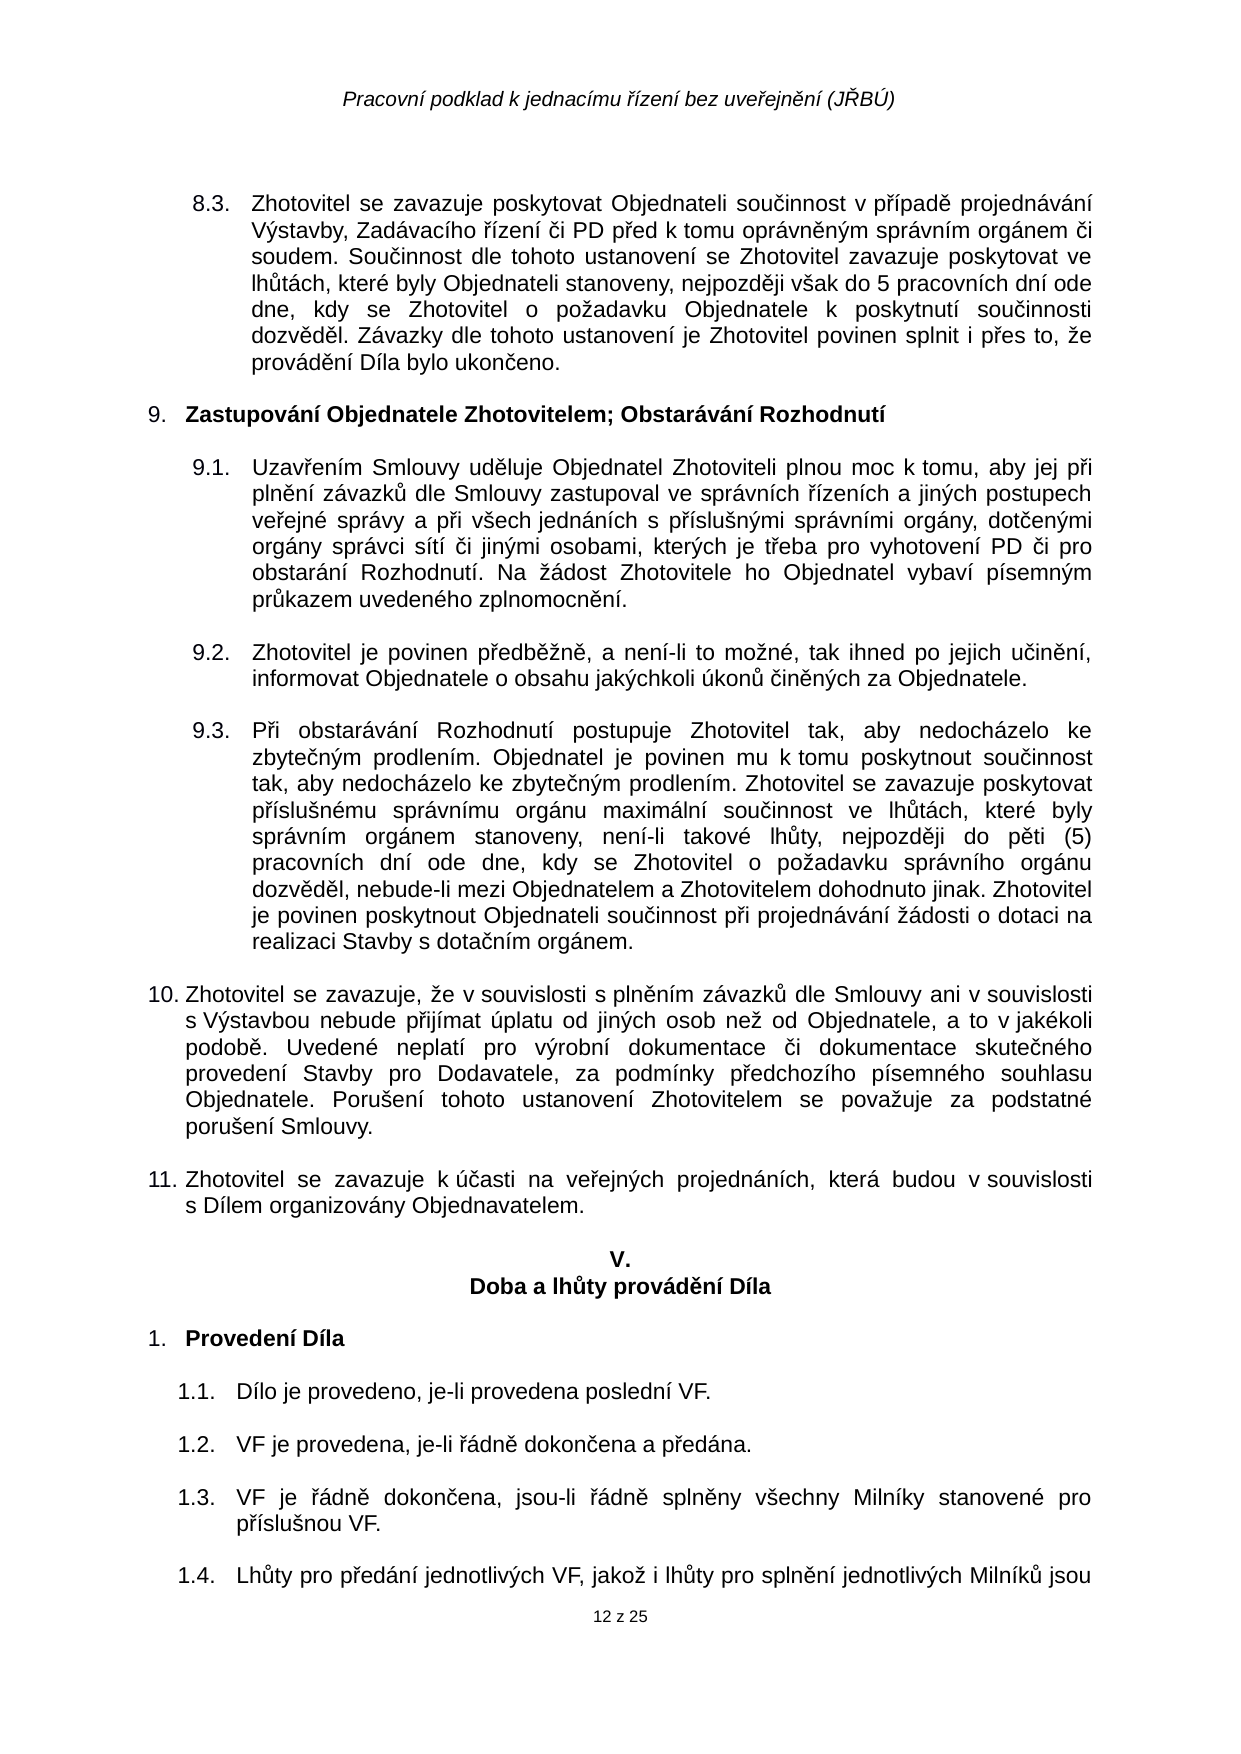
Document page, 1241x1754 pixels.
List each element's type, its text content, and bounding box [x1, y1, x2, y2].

list Provedení Díla [148, 1325, 1093, 1352]
list Při obstarávání Rozhodnutí postupuje Zhotovitel tak, aby nedocházelo ke zbytečným prodlením. Objednatel je povinen mu k tomu poskytnout součinnost tak, aby nedocházelo ke zbytečným prodlením. Zhotovitel se zavazuje poskytovat příslušnému správnímu orgánu maximální součinnost ve lhůtách, které byly správním orgánem stanoveny, není-li takové lhůty, nejpozději do pěti (5) pracovních dní ode dne, kdy se Zhotovitel o požadavku správního orgánu dozvěděl, nebude-li mezi Objednatelem a Zhotovitelem dohodnuto jinak. Zhotovitel je povinen poskytnout Objednateli součinnost při projednávání žádosti o dotaci na realizaci Stavby s dotačním orgánem. [192, 717, 1093, 955]
list Uzavřením Smlouvy uděluje Objednatel Zhotoviteli plnou moc k tomu, aby jej při plnění závazků dle Smlouvy zastupoval ve správních řízeních a jiných postupech veřejné správy a při všech jednáních s příslušnými správními orgány, dotčenými orgány správci sítí či jinými osobami, kterých je třeba pro vyhotovení PD či pro obstarání Rozhodnutí. Na žádost Zhotovitele ho Objednatel vybaví písemným průkazem uvedeného zplnomocnění. [192, 454, 1093, 612]
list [177, 1562, 1093, 1589]
list Dílo je provedeno, je-li provedena poslední VF. [177, 1378, 1093, 1404]
text Doba a lhůty provádění Díla [148, 1273, 1093, 1299]
text V. [148, 1246, 1093, 1273]
list VF je provedena, je-li řádně dokončena a předána. [177, 1431, 1093, 1457]
list Zhotovitel je povinen předběžně, a není-li to možné, tak ihned po jejich učinění, informovat Objednatele o obsahu jakýchkoli úkonů činěných za Objednatele. [192, 638, 1093, 691]
list Zhotovitel se zavazuje k účasti na veřejných projednáních, která budou v souvislosti s Dílem organizovány Objednavatelem. [148, 1166, 1093, 1218]
list VF je řádně dokončena, jsou-li řádně splněny všechny Milníky stanovené pro příslušnou VF. [177, 1483, 1093, 1536]
list Zastupování Objednatele Zhotovitelem; Obstarávání Rozhodnutí [148, 401, 1093, 428]
list Zhotovitel se zavazuje, že v souvislosti s plněním závazků dle Smlouvy ani v souvislosti s Výstavbou nebude přijímat úplatu od jiných osob než od Objednatele, a to v jakékoli podobě. Uvedené neplatí pro výrobní dokumentace či dokumentace skutečného provedení Stavby pro Dodavatele, za podmínky předchozího písemného souhlasu Objednatele. Porušení tohoto ustanovení Zhotovitelem se považuje za podstatné porušení Smlouvy. [148, 981, 1093, 1139]
list Zhotovitel se zavazuje poskytovat Objednateli součinnost v případě projednávání Výstavby, Zadávacího řízení či PD před k tomu oprávněným správním orgánem či soudem. Součinnost dle tohoto ustanovení se Zhotovitel zavazuje poskytovat ve lhůtách, které byly Objednateli stanoveny, nejpozději však do 5 pracovních dní ode dne, kdy se Zhotovitel o požadavku Objednatele k poskytnutí součinnosti dozvěděl. Závazky dle tohoto ustanovení je Zhotovitel povinen splnit i přes to, že provádění Díla bylo ukončeno. [192, 190, 1093, 375]
